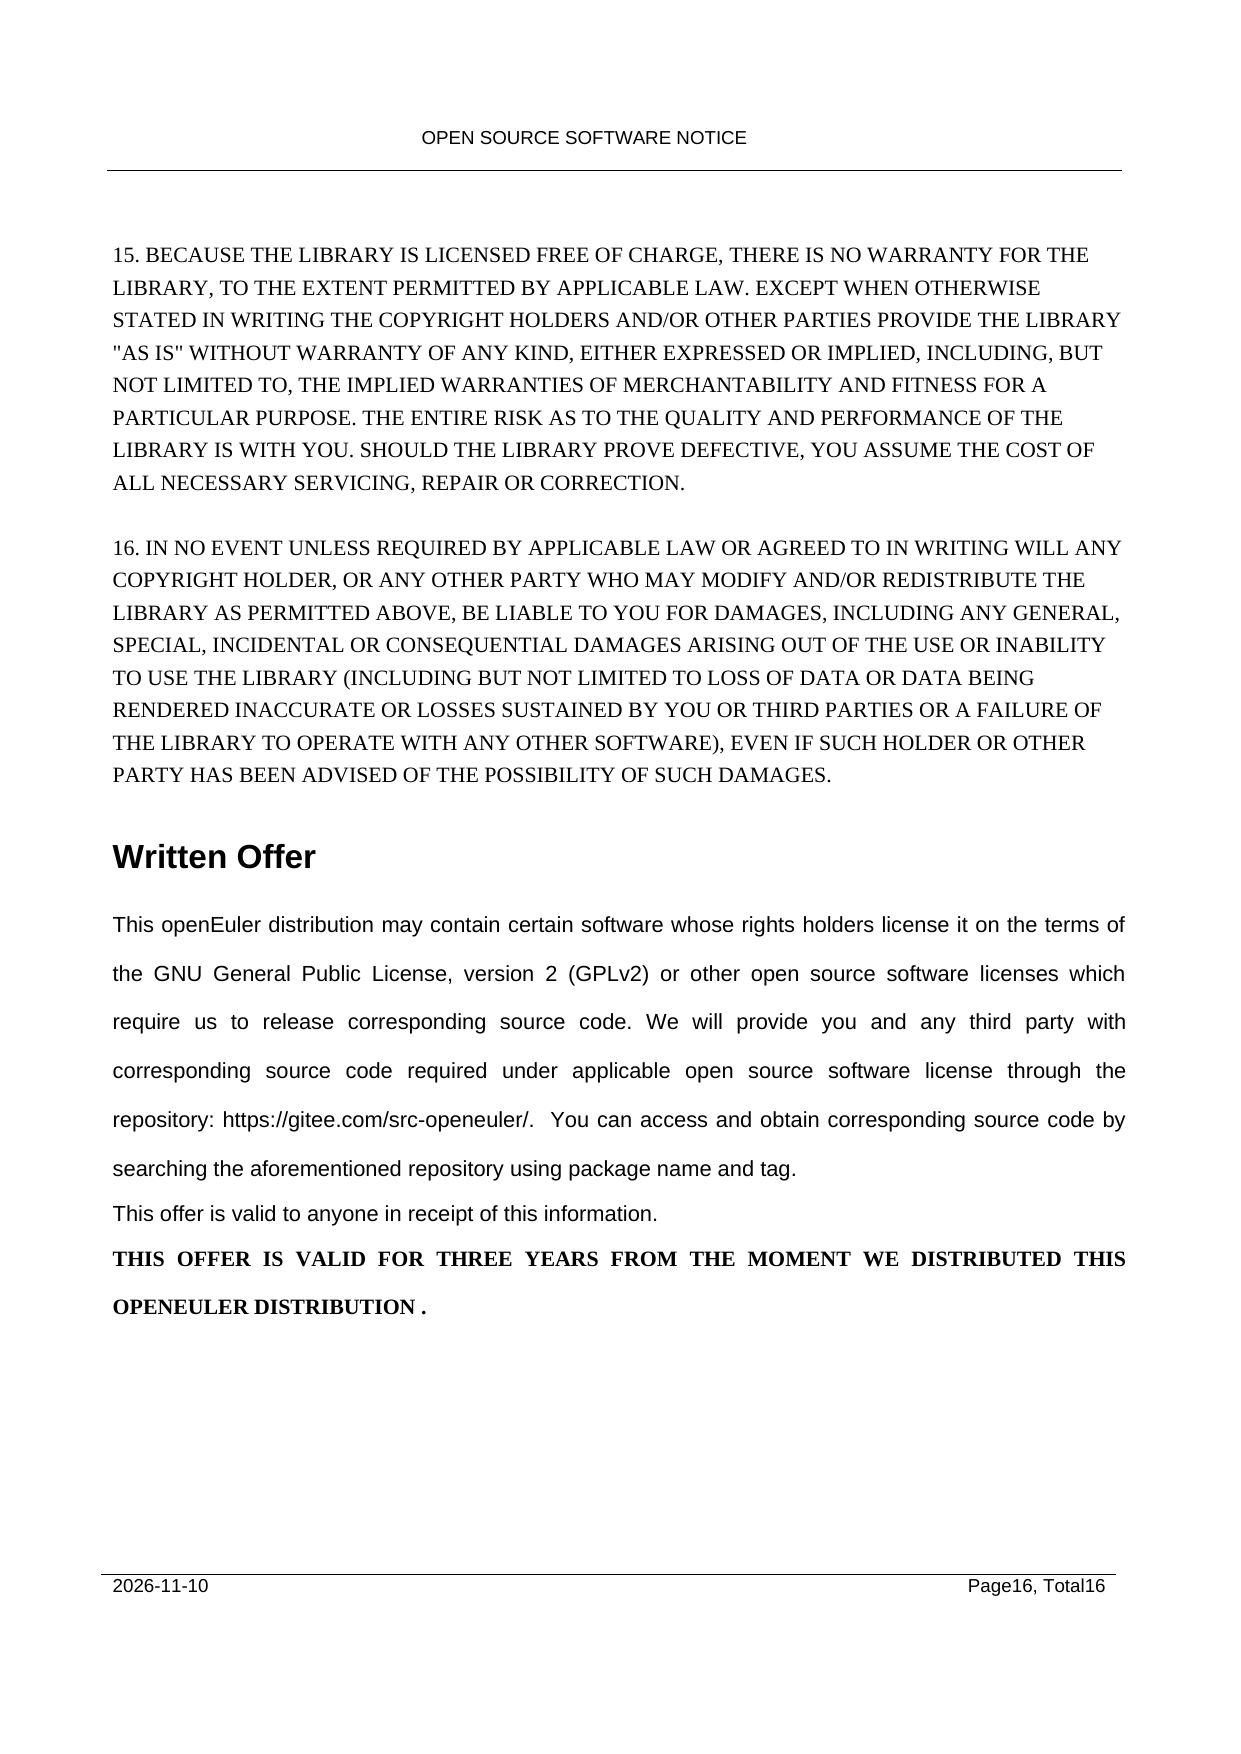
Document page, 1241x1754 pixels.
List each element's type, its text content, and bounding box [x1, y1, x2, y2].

text This offer is valid to anyone in receipt of this information. [112, 1197, 1128, 1229]
text Written Offer [112, 824, 1128, 889]
text This openEuler distribution may contain certain software whose rights holders license it on the terms of the GNU General Public License, version 2 (GPLv2) or other open source software licenses which require us to release corresponding source code. We will provide you and any third party with corresponding source code required under applicable open source software license through the repository: https://gitee.com/src-openeuler/. You can access and obtain corresponding source code by searching the aforementioned repository using package name and tag. [112, 908, 1128, 1184]
text THIS OFFER IS VALID FOR THREE YEARS FROM THE MOMENT WE DISTRIBUTED THIS OPENEULER DISTRIBUTION . [112, 1242, 1128, 1323]
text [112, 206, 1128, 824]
